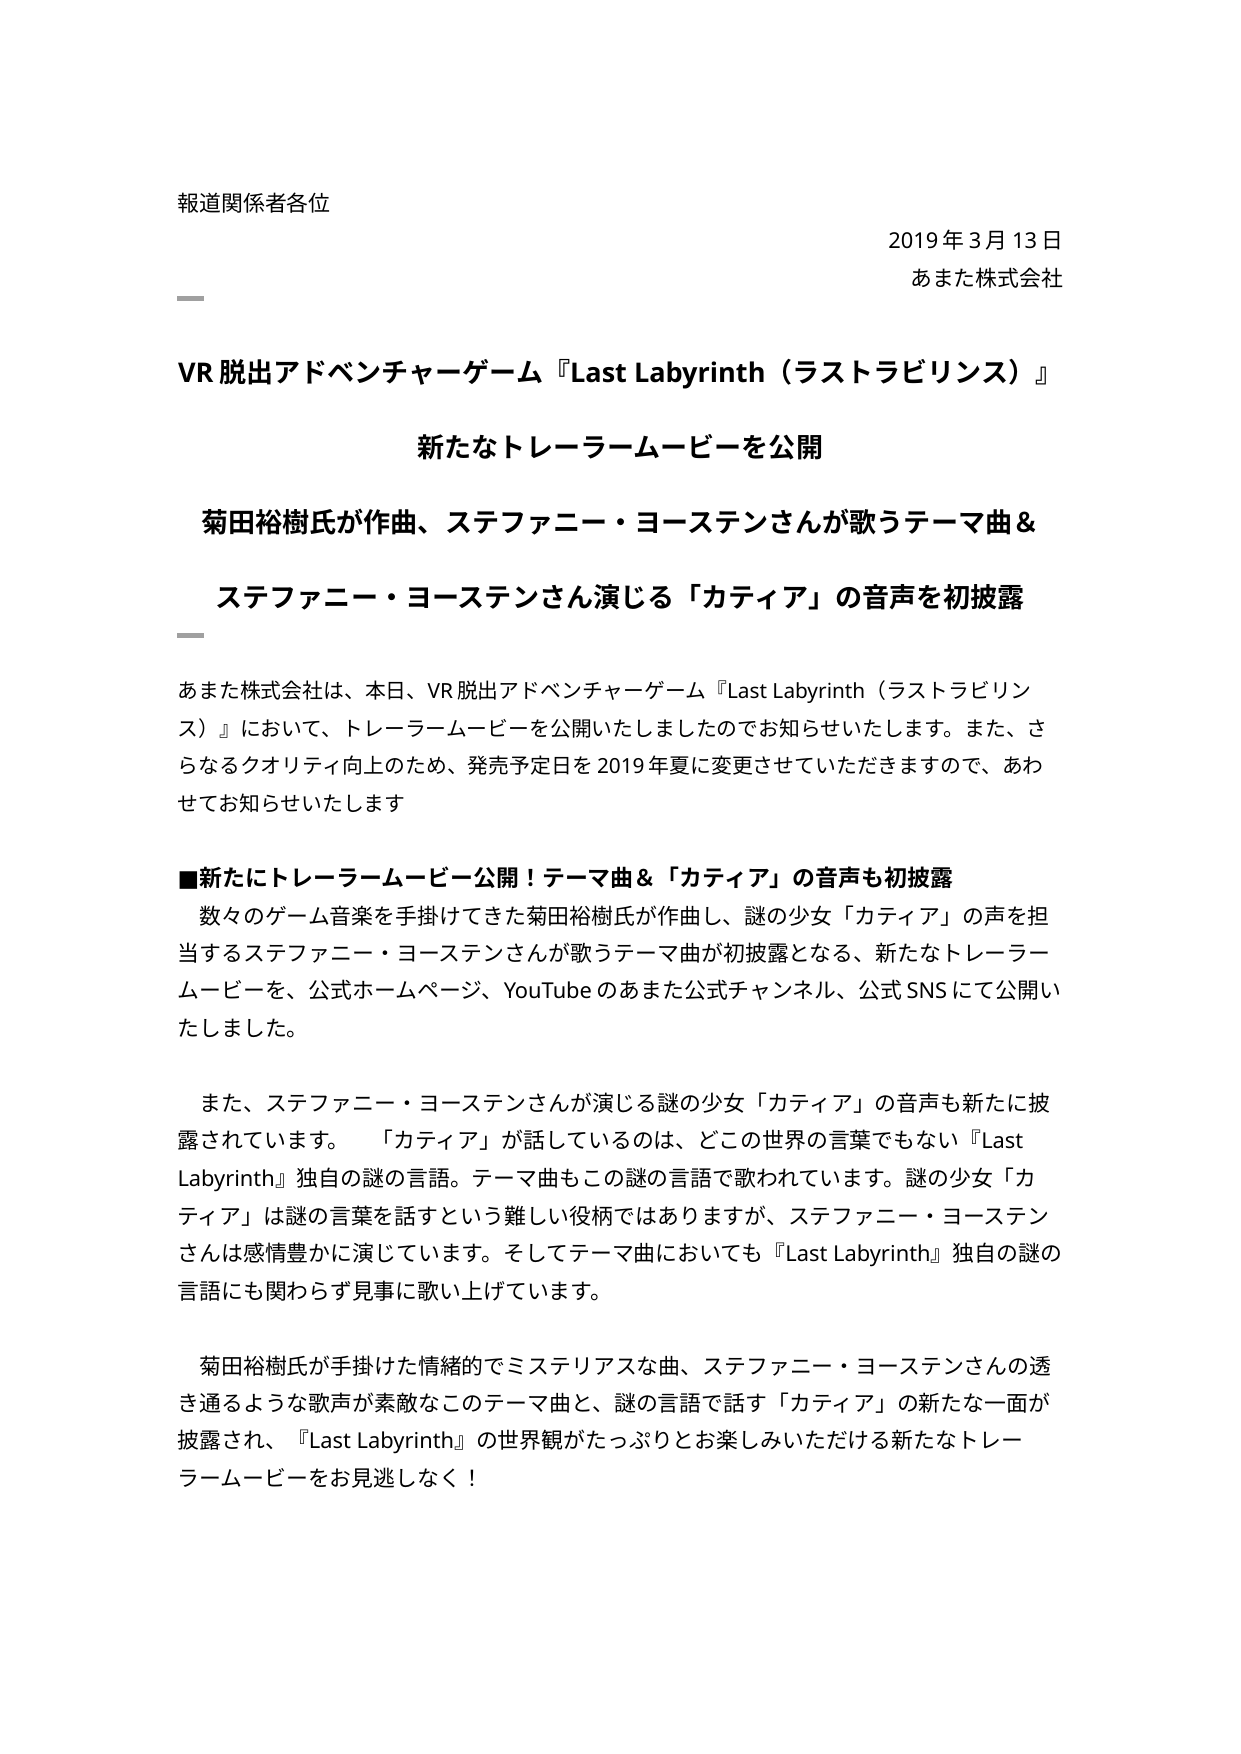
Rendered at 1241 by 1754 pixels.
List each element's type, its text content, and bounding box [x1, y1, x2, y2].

text 新たなトレーラームービーを公開 [177, 408, 1063, 483]
text ステファニー・ヨーステンさん演じる「カティア」の音声を初披露 [177, 558, 1063, 633]
text 報道関係者各位 [177, 183, 1063, 221]
text ■新たにトレーラームービー公開！テーマ曲＆「カティア」の音声も初披露 [177, 858, 1063, 896]
text 菊田裕樹氏が手掛けた情緒的でミステリアスな曲、ステファニー・ヨーステンさんの透き通るような歌声が素敵なこのテーマ曲と、謎の言語で話す「カティア」の新たな一面が披露され、『Last Labyrinth』の世界観がたっぷりとお楽しみいただける新たなトレーラームービーをお見逃しなく！ [177, 1346, 1063, 1496]
text 2019年3月13日 [177, 221, 1063, 258]
text VR脱出アドベンチャーゲーム『Last Labyrinth（ラストラビリンス）』 [177, 333, 1063, 408]
text 数々のゲーム音楽を手掛けてきた菊田裕樹氏が作曲し、謎の少女「カティア」の声を担当するステファニー・ヨーステンさんが歌うテーマ曲が初披露となる、新たなトレーラームービーを、公式ホームページ、YouTubeのあまた公式チャンネル、公式SNSにて公開いたしました。 また、ステファニー・ヨーステンさんが演じる謎の少女「カティア」の音声も新たに披露されています。 「カティア」が話しているのは、どこの世界の言葉でもない『Last Labyrinth』独自の謎の言語。テーマ曲もこの謎の言語で歌われています。謎の少女「カティア」は謎の言葉を話すという難しい役柄ではありますが、ステファニー・ヨーステンさんは感情豊かに演じています。そしてテーマ曲においても『Last Labyrinth』独自の謎の言語にも関わらず見事に歌い上げています。 [177, 896, 1063, 1346]
text あまた株式会社 [177, 258, 1063, 296]
text 菊田裕樹氏が作曲、ステファニー・ヨーステンさんが歌うテーマ曲＆ [177, 483, 1063, 558]
text あまた株式会社は、本日、VR脱出アドベンチャーゲーム『Last Labyrinth（ラストラビリンス）』において、トレーラームービーを公開いたしましたのでお知らせいたします。また、さらなるクオリティ向上のため、発売予定日を2019年夏に変更させていただきますので、あわせてお知らせいたします [177, 671, 1063, 821]
